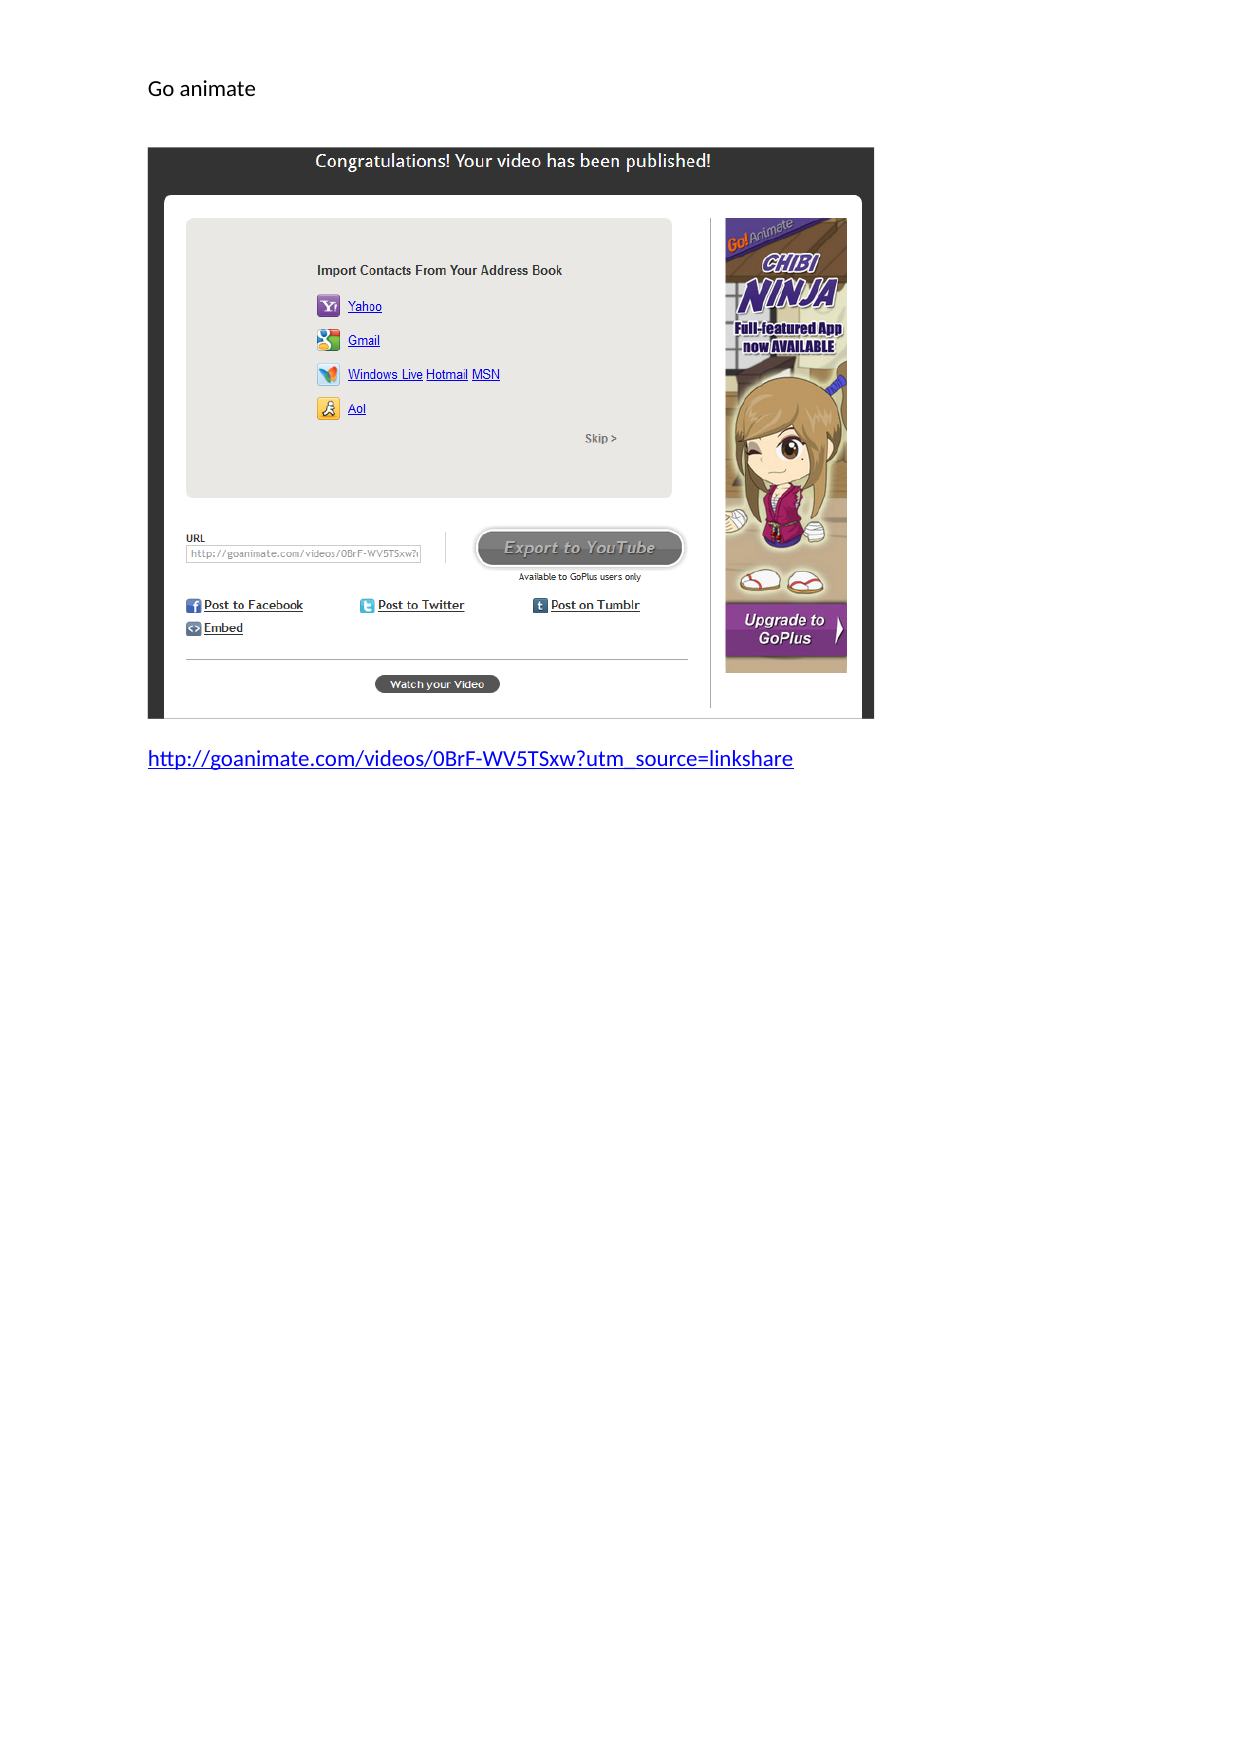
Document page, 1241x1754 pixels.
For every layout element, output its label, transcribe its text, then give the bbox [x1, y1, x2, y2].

picture [147, 147, 875, 719]
text http://goanimate.com/videos/0BrF-WV5TSxw?utm_source=linkshare [148, 744, 1093, 772]
